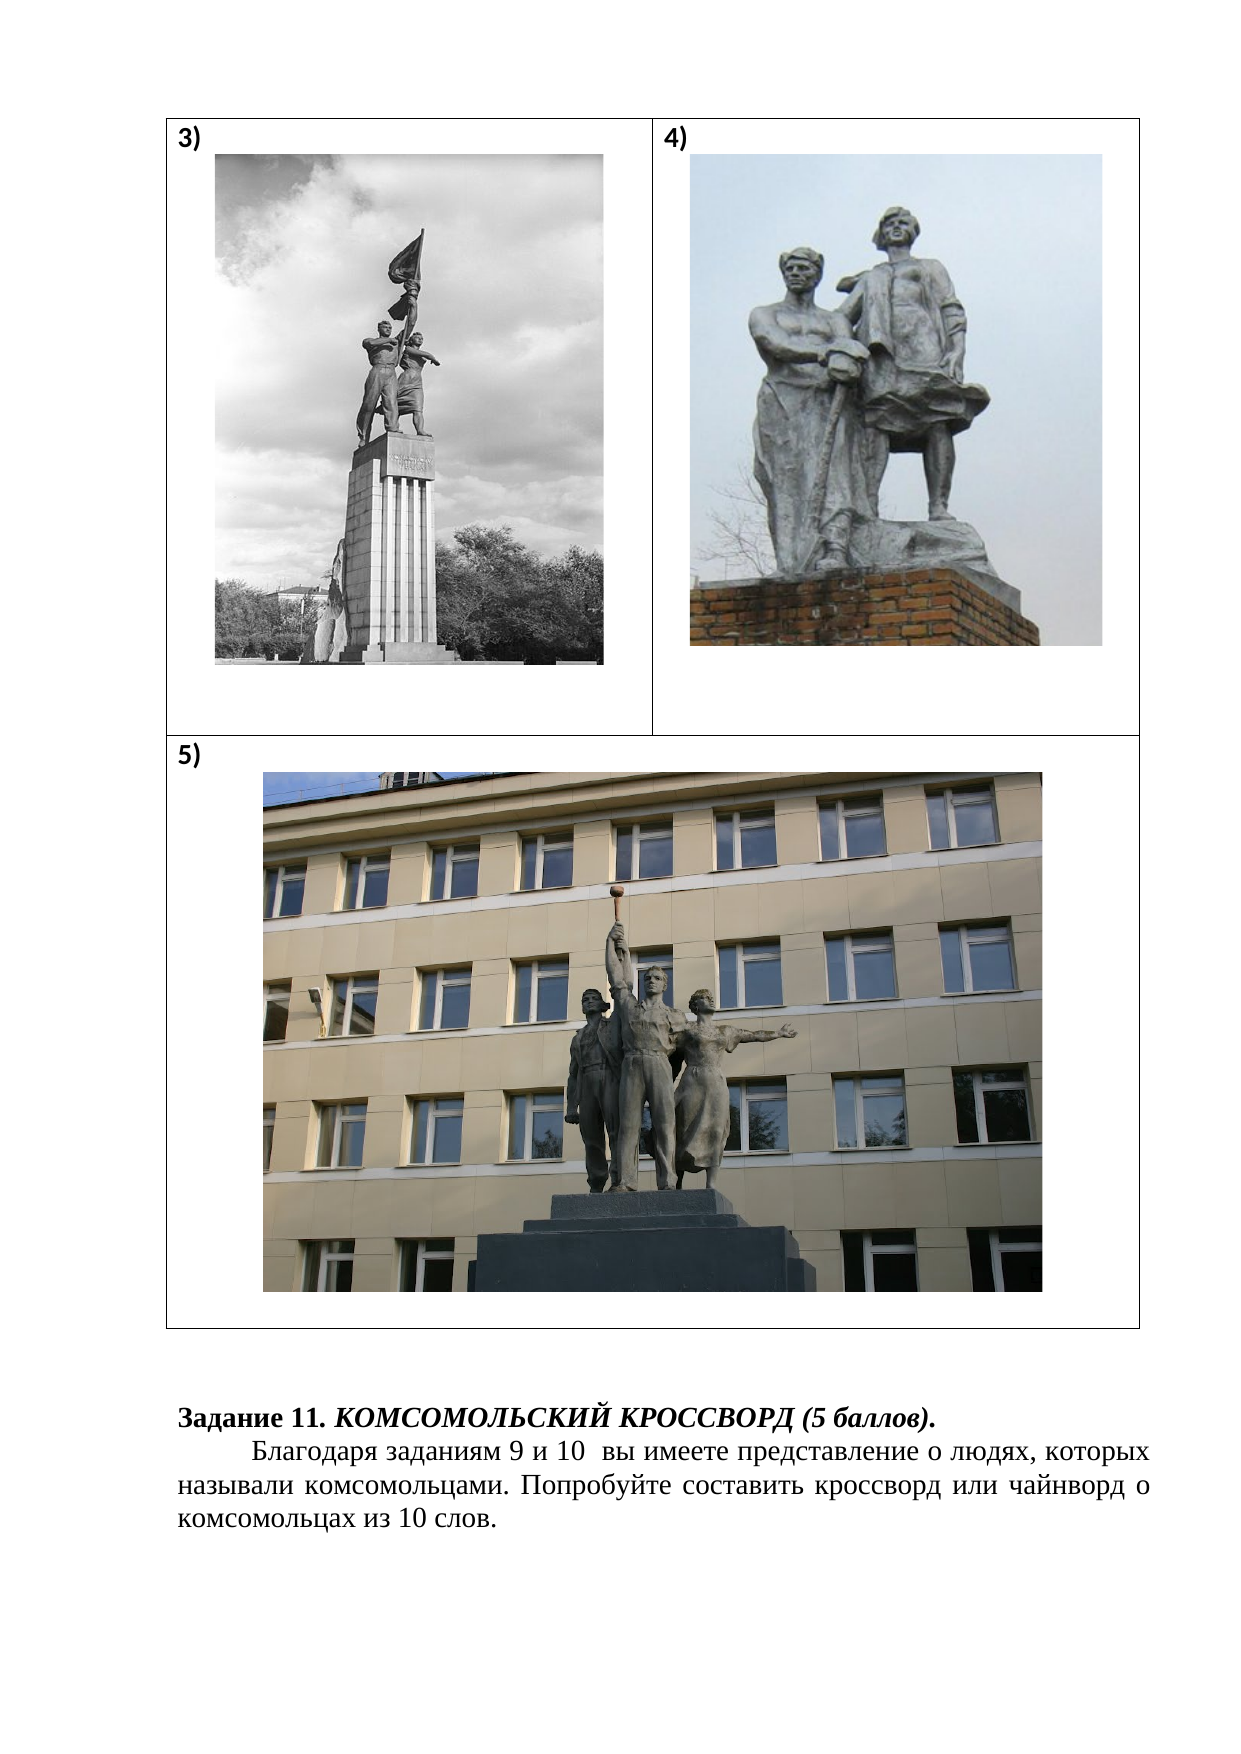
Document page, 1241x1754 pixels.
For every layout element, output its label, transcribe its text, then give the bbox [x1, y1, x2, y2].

picture [689, 154, 1103, 646]
table_cell 4) [653, 119, 1139, 735]
picture [214, 154, 604, 665]
picture [263, 772, 1043, 1292]
text Благодаря заданиям 9 и 10 вы имеете представление о людях, которых называли комсомольцами. Попробуйте составить кроссворд или чайнворд о комсомольцах из 10 слов. [177, 1433, 1152, 1534]
table_cell 5) [167, 736, 1139, 1327]
text Задание 11. КОМСОМОЛЬСКИЙ КРОССВОРД (5 баллов). [177, 1400, 1152, 1433]
table_cell 3) [167, 119, 652, 735]
